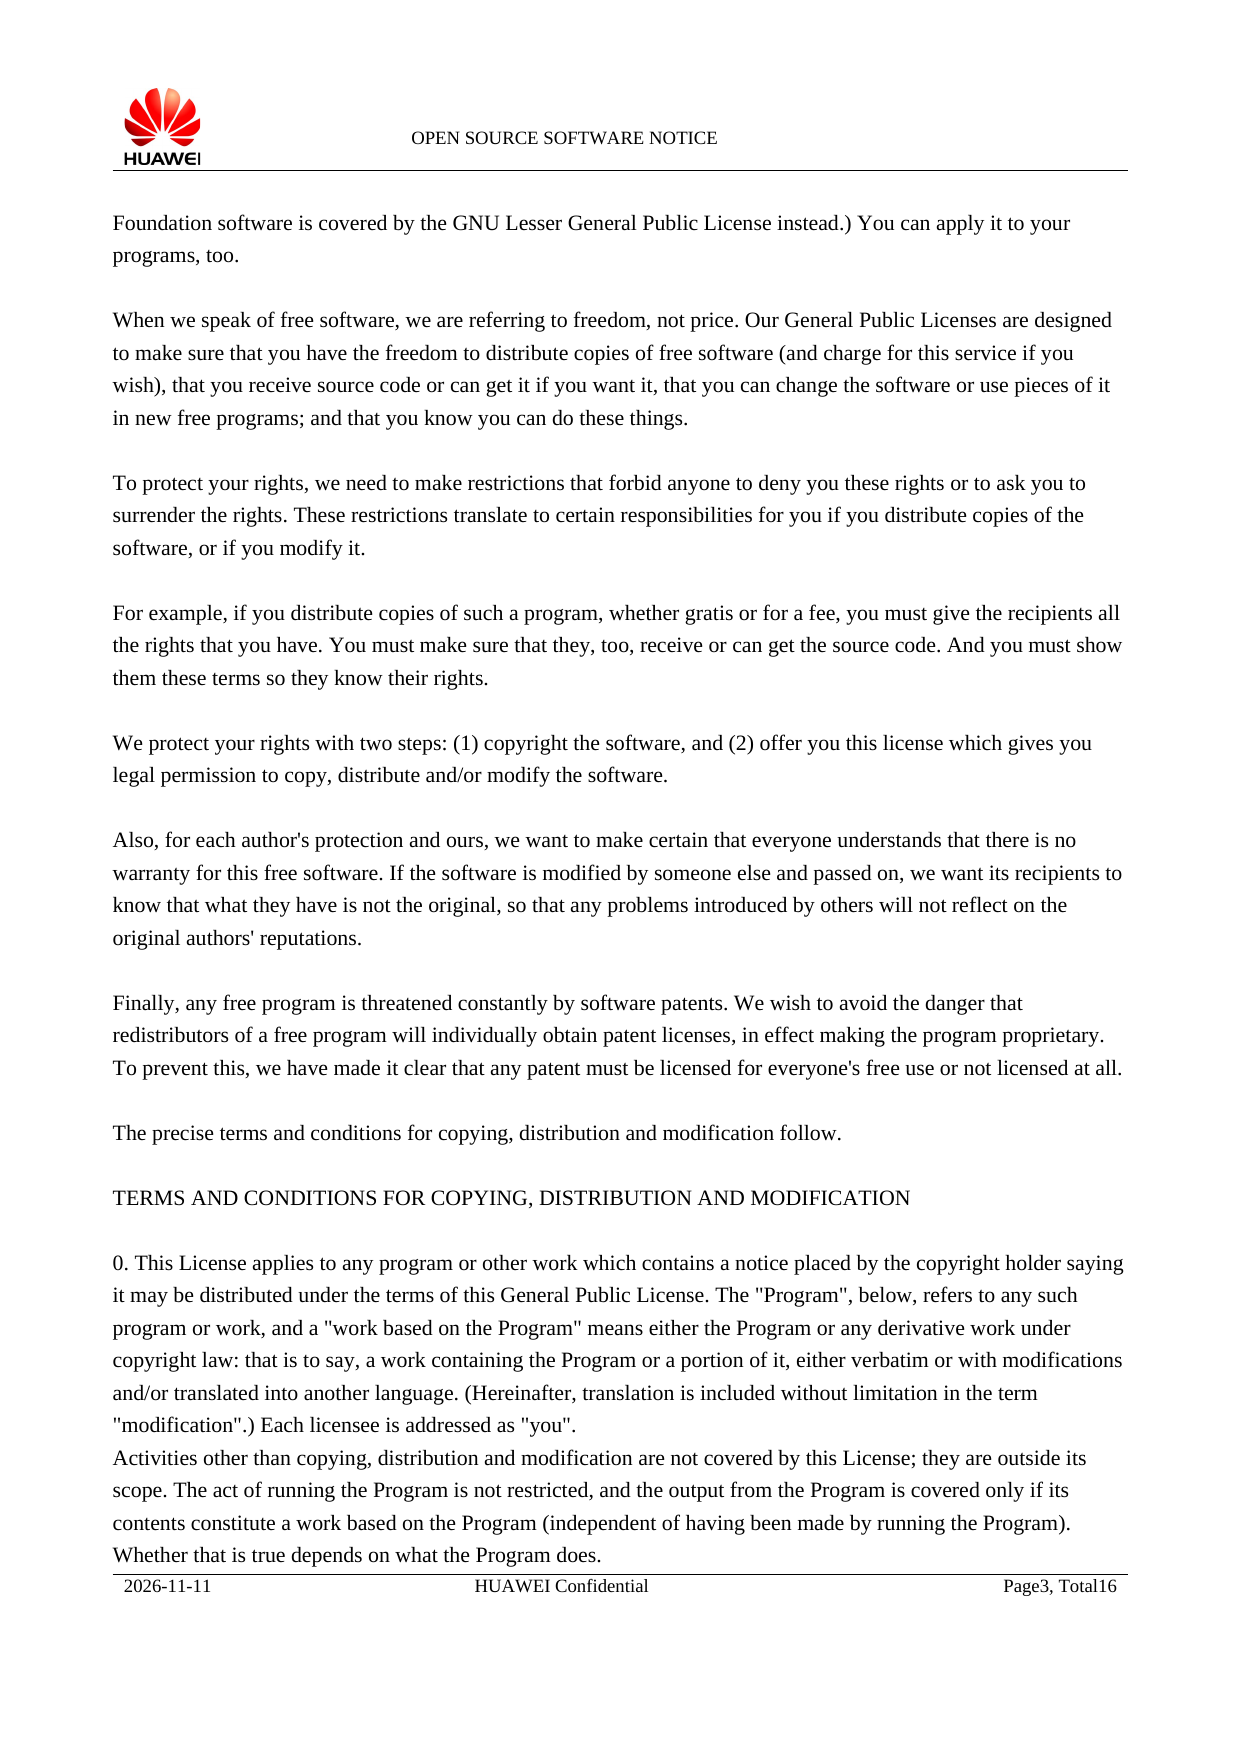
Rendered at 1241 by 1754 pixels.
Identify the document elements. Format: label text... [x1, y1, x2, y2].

picture [124, 88, 201, 165]
